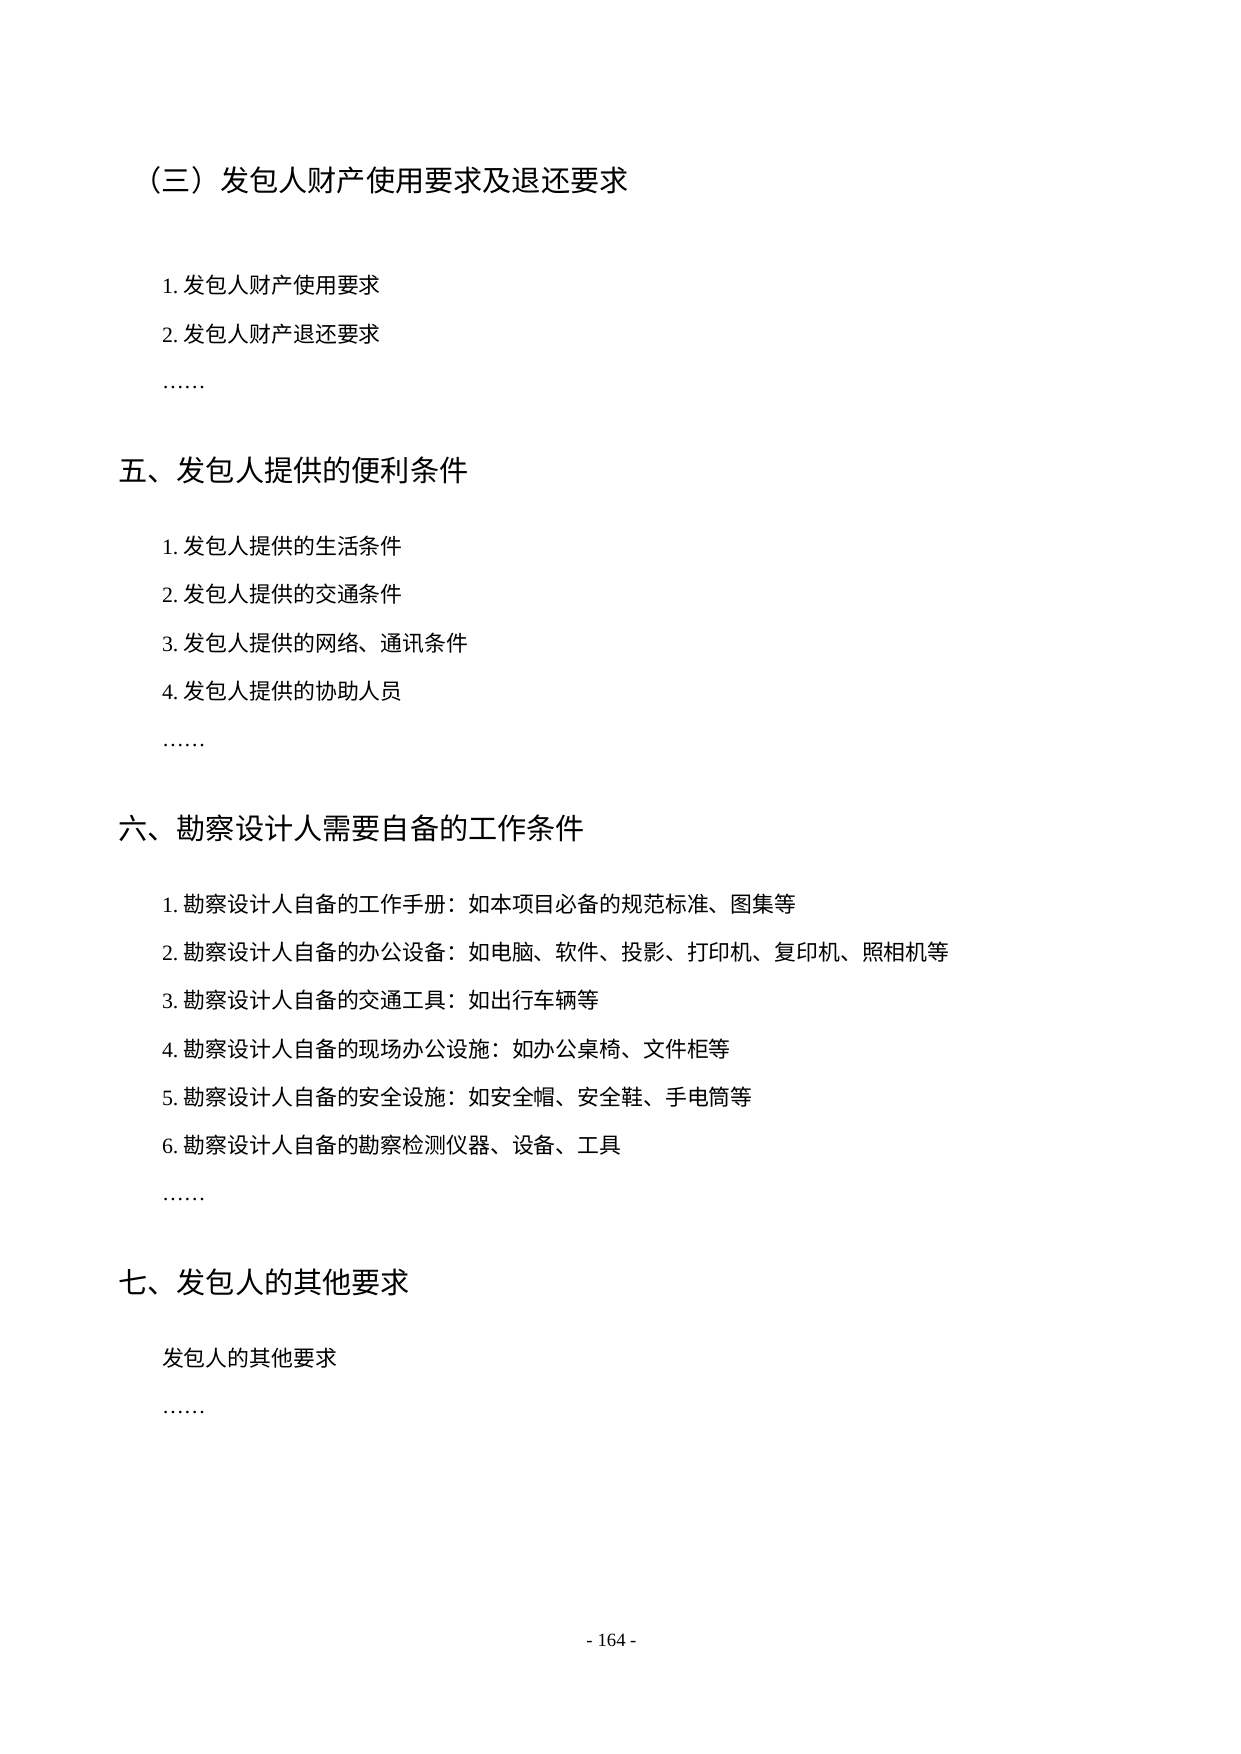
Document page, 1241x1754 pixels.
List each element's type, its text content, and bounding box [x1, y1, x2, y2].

text 3. 勘察设计人自备的交通工具：如出行车辆等 [118, 983, 1104, 1016]
text 1. 发包人财产使用要求 [118, 268, 1104, 300]
text 3. 发包人提供的网络、通讯条件 [118, 625, 1104, 658]
text …… [118, 1389, 1104, 1421]
text （三）发包人财产使用要求及退还要求 [118, 146, 1104, 211]
text …… [118, 1176, 1104, 1209]
text …… [118, 722, 1104, 754]
text 5. 勘察设计人自备的安全设施：如安全帽、安全鞋、手电筒等 [118, 1080, 1104, 1112]
text 4. 发包人提供的协助人员 [118, 674, 1104, 706]
text 五、发包人提供的便利条件 [118, 437, 1104, 502]
text 六、勘察设计人需要自备的工作条件 [118, 794, 1104, 859]
text …… [118, 364, 1104, 397]
text 4. 勘察设计人自备的现场办公设施：如办公桌椅、文件柜等 [118, 1031, 1104, 1064]
text 2. 发包人财产退还要求 [118, 316, 1104, 349]
text 七、发包人的其他要求 [118, 1248, 1104, 1313]
text 2. 勘察设计人自备的办公设备：如电脑、软件、投影、打印机、复印机、照相机等 [118, 935, 1104, 967]
text 发包人的其他要求 [118, 1341, 1104, 1373]
text 1. 勘察设计人自备的工作手册：如本项目必备的规范标准、图集等 [118, 886, 1104, 919]
text 1. 发包人提供的生活条件 [118, 529, 1104, 561]
text 6. 勘察设计人自备的勘察检测仪器、设备、工具 [118, 1128, 1104, 1161]
text 2. 发包人提供的交通条件 [118, 577, 1104, 609]
